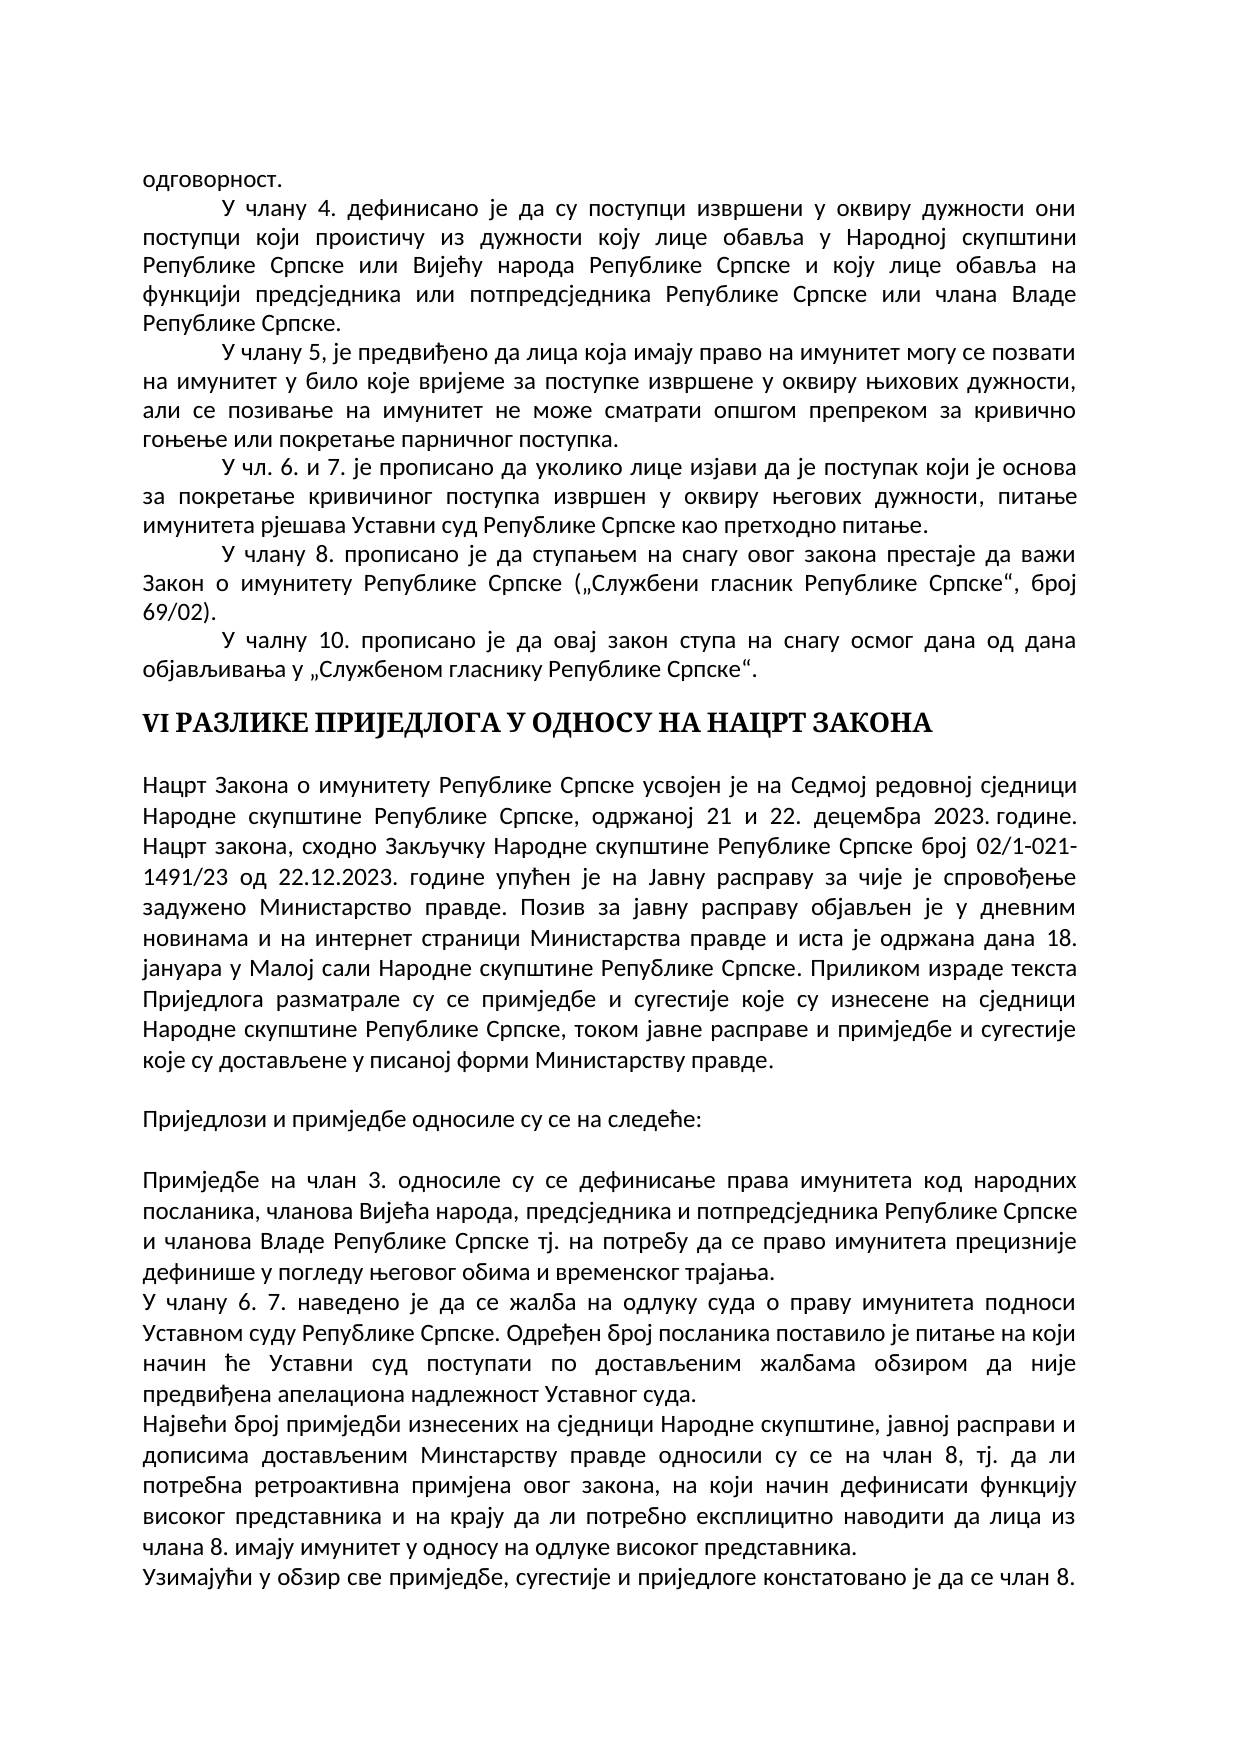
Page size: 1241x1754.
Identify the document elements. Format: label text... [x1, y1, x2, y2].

text Примједбе на члан 3. односиле су се дефинисање права имунитета код народних посланика, чланова Вијећа народа, предсједника и потпредсједника Републике Српске и чланова Владе Републике Српске тј. на потребу да се право имунитета прецизније дефинише у погледу његовог обима и временског трајања. [142, 1164, 1077, 1286]
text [142, 1561, 1077, 1592]
text У чалну 10. прописано је да овај закон ступа на снагу осмог дана од дана објављивања у „Службеном гласнику Републике Српске“. [142, 626, 1077, 683]
text Приједлози и примједбе односиле су се на следеће: [142, 1103, 1077, 1134]
text У члану 5, је предвиђено да лица која имају право на имунитет могу се позвати на имунитет у било које вријеме за поступке извршене у оквиру њихових дужности, али се позивање на имунитет не може сматрати опшгом препреком за кривично гоњење или покретање парничног поступка. [142, 337, 1077, 453]
text Највећи број примједби изнесених на сједници Народне скупштине, јавној расправи и дописима достављеним Минстарству правде односили су се на члан 8, тј. да ли потребна ретроактивна примјена овог закона, на који начин дефинисати функцију високог представника и на крају да ли потребно експлицитно наводити да лица из члана 8. имају имунитет у односу на одлуке високог представника. [142, 1408, 1077, 1561]
text У члану 4. дефинисано је да су поступци извршени у оквиру дужности они поступци који проистичу из дужности коју лице обавља у Народној скупштини Републике Српске или Вијећу народа Републике Српске и коју лице обавља на функцији предсједника или потпредсједника Републике Српске или члана Владе Републике Српске. [142, 193, 1077, 337]
text У члану 6. 7. наведено је да се жалба на одлуку суда о праву имунитета подноси Уставном суду Републике Српске. Одређен број посланика поставило је питање на који начин ће Уставни суд поступати по достављеним жалбама обзиром да није предвиђена апелациона надлежност Уставног суда. [142, 1286, 1077, 1408]
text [142, 164, 1077, 193]
text У чл. 6. и 7. је прописано да уколико лице изјави да је поступак који је основа за покретање кривичиног поступка извршен у оквиру његових дужности, питање имунитета рјешава Уставни суд Републике Српске као претходно питање. [142, 453, 1077, 539]
text У члану 8. прописано је да ступањем на снагу овог закона престаје да важи Закон о имунитету Републике Српске („Службени гласник Републике Српске“, број 69/02). [142, 539, 1077, 626]
text Нацрт Закона о имунитету Републике Српске усвојен је на Седмој редовној сједници Народне скупштине Републике Српске, одржаној 21 и 22. децембра 2023. године. Нацрт закона, сходно Закључку Народне скупштине Републике Српске број 02/1-021-1491/23 од 22.12.2023. године упућен је на Јавну расправу за чије је спровођење задужено Министарство правде. Позив за јавну расправу објављен је у дневним новинама и на интернет страници Министарства правде и иста је одржана дана 18. јануара у Малој сали Народне скупштине Републике Српске. Приликом израде текста Приједлога разматрале су се примједбе и сугестије које су изнесене на сједници Народне скупштине Републике Српске, током јавне расправе и примједбе и сугестије које су достављене у писаној форми Министарству правде. [142, 769, 1077, 1074]
text VI РАЗЛИКЕ ПРИЈЕДЛОГА У ОДНОСУ НА НАЦРТ ЗАКОНА [142, 708, 1077, 739]
